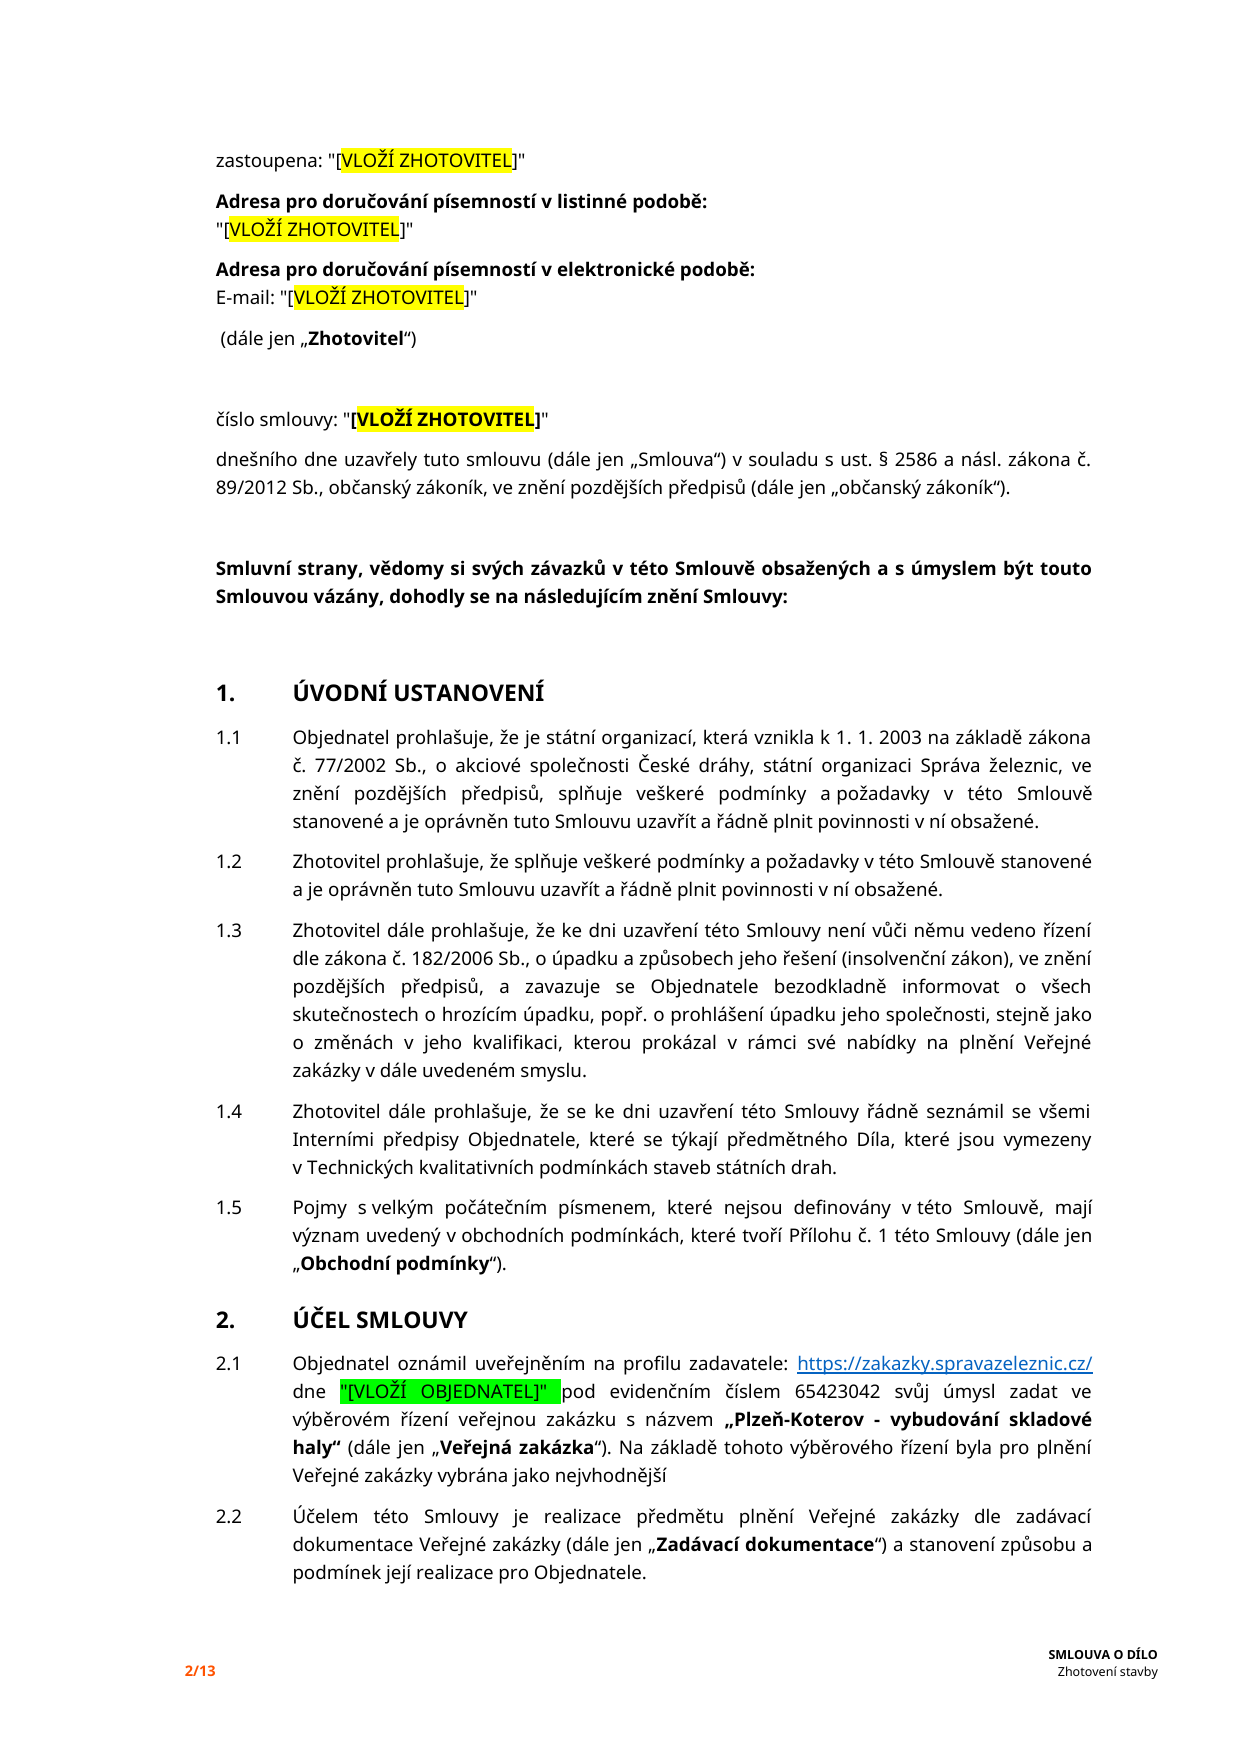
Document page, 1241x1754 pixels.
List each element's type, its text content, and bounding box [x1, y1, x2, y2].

text číslo smlouvy: "[VLOŽÍ ZHOTOVITEL]" [534, 406, 1093, 432]
text Adresa pro doručování písemností v listinné podobě: [216, 188, 1093, 213]
text Pojmy s velkým počátečním písmenem, které nejsou definovány v této Smlouvě, mají význam uvedený v obchodních podmínkách, které tvoří Přílohu č. 1 této Smlouvy (dále jen „Obchodní podmínky“). [216, 1194, 1093, 1276]
text dnešního dne uzavřely tuto smlouvu (dále jen „Smlouva“) v souladu s ust. § 2586 a násl. zákona č. 89/2012 Sb., občanský zákoník, ve znění pozdějších předpisů (dále jen „občanský zákoník“). [216, 447, 1093, 500]
text Zhotovitel prohlašuje, že splňuje veškeré podmínky a požadavky v této Smlouvě stanovené a je oprávněn tuto Smlouvu uzavřít a řádně plnit povinnosti v ní obsažené. [216, 849, 1093, 902]
text Objednatel oznámil uveřejněním na profilu zadavatele: https://zakazky.spravazeleznic.cz/ dne pod evidenčním číslem 65423042 svůj úmysl zadat ve výběrovém řízení veřejnou zakázku s názvem „Plzeň-Koterov - vybudování skladové haly“ (dále jen „Veřejná zakázka“). Na základě tohoto výběrového řízení byla pro plnění Veřejné zakázky vybrána jako nejvhodnější [216, 1350, 1093, 1488]
text Smluvní strany, vědomy si svých závazků v této Smlouvě obsažených a s úmyslem být touto Smlouvou vázány, dohodly se na následujícím znění Smlouvy: [216, 556, 1093, 609]
text Zhotovitel dále prohlašuje, že ke dni uzavření této Smlouvy není vůči němu vedeno řízení dle zákona č. 182/2006 Sb., o úpadku a způsobech jeho řešení (insolvenční zákon), ve znění pozdějších předpisů, a zavazuje se Objednatele bezodkladně informovat o všech skutečnostech o hrozícím úpadku, popř. o prohlášení úpadku jeho společnosti, stejně jako o změnách v jeho kvalifikaci, kterou prokázal v rámci své nabídky na plnění Veřejné zakázky v dále uvedeném smyslu. [216, 917, 1093, 1083]
text E-mail: "[VLOŽÍ ZHOTOVITEL]" [216, 284, 1093, 310]
text Zhotovitel dále prohlašuje, že se ke dni uzavření této Smlouvy řádně seznámil se všemi Interními předpisy Objednatele, které se týkají předmětného Díla, které jsou vymezeny v Technických kvalitativních podmínkách staveb státních drah. [216, 1098, 1093, 1179]
text zastoupena: "[VLOŽÍ ZHOTOVITEL]" [216, 147, 1093, 173]
text Adresa pro doručování písemností v elektronické podobě: [216, 257, 1093, 282]
text ÚČEL SMLOUVY [216, 1303, 1093, 1335]
text ÚVODNÍ USTANOVENÍ [216, 677, 1093, 708]
text Objednatel prohlašuje, že je státní organizací, která vznikla k 1. 1. 2003 na základě zákona č. 77/2002 Sb., o akciové společnosti České dráhy, státní organizaci Správa železnic, ve znění pozdějších předpisů, splňuje veškeré podmínky a požadavky v této Smlouvě stanovené a je oprávněn tuto Smlouvu uzavřít a řádně plnit povinnosti v ní obsažené. [216, 724, 1093, 834]
text číslo smlouvy: "[VLOŽÍ ZHOTOVITEL]" [216, 406, 357, 432]
text "[VLOŽÍ ZHOTOVITEL]" [399, 216, 1093, 242]
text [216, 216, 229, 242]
text (dále jen „Zhotovitel“) [216, 325, 1093, 351]
text Účelem této Smlouvy je realizace předmětu plnění Veřejné zakázky dle zadávací dokumentace Veřejné zakázky (dále jen „Zadávací dokumentace“) a stanovení způsobu a podmínek její realizace pro Objednatele. [216, 1503, 1093, 1584]
